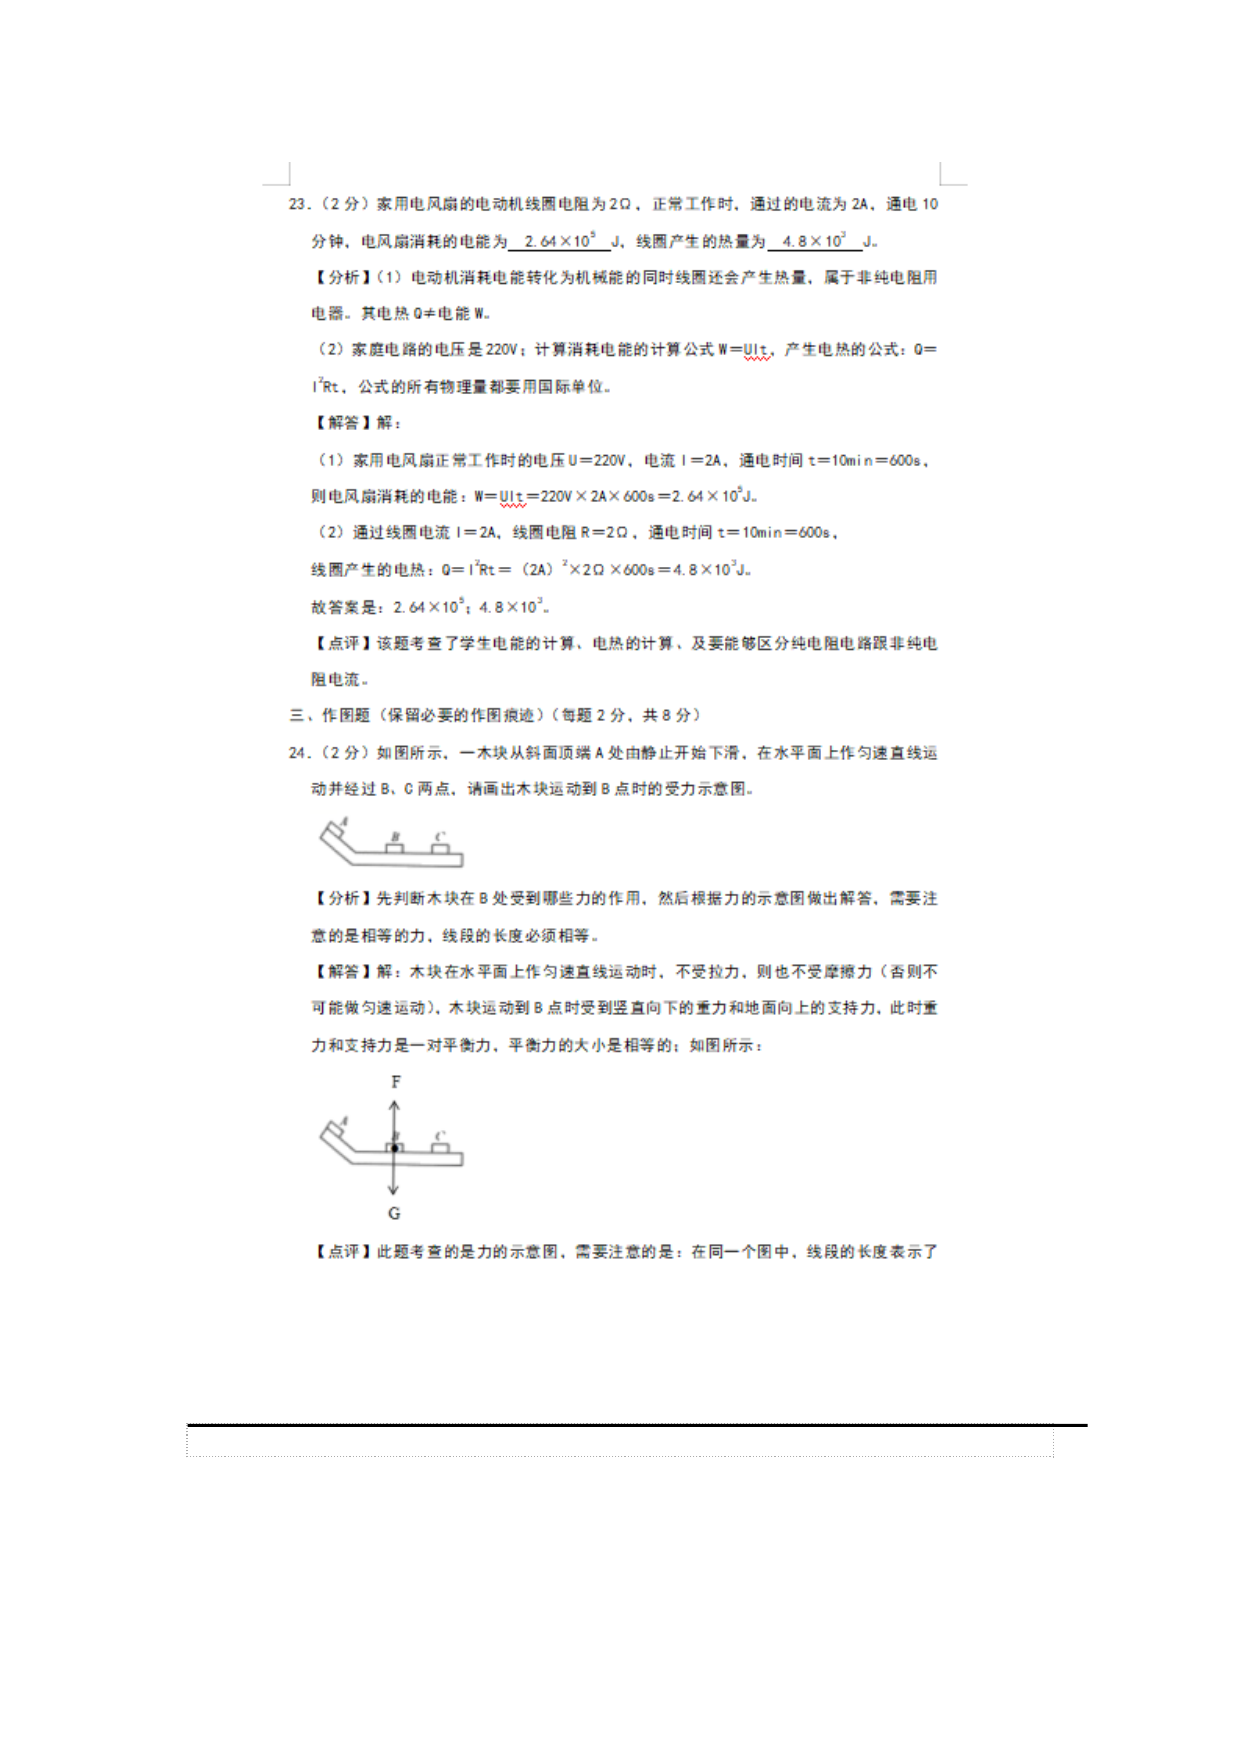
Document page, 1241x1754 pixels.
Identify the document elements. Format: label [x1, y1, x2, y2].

picture [247, 162, 993, 1276]
